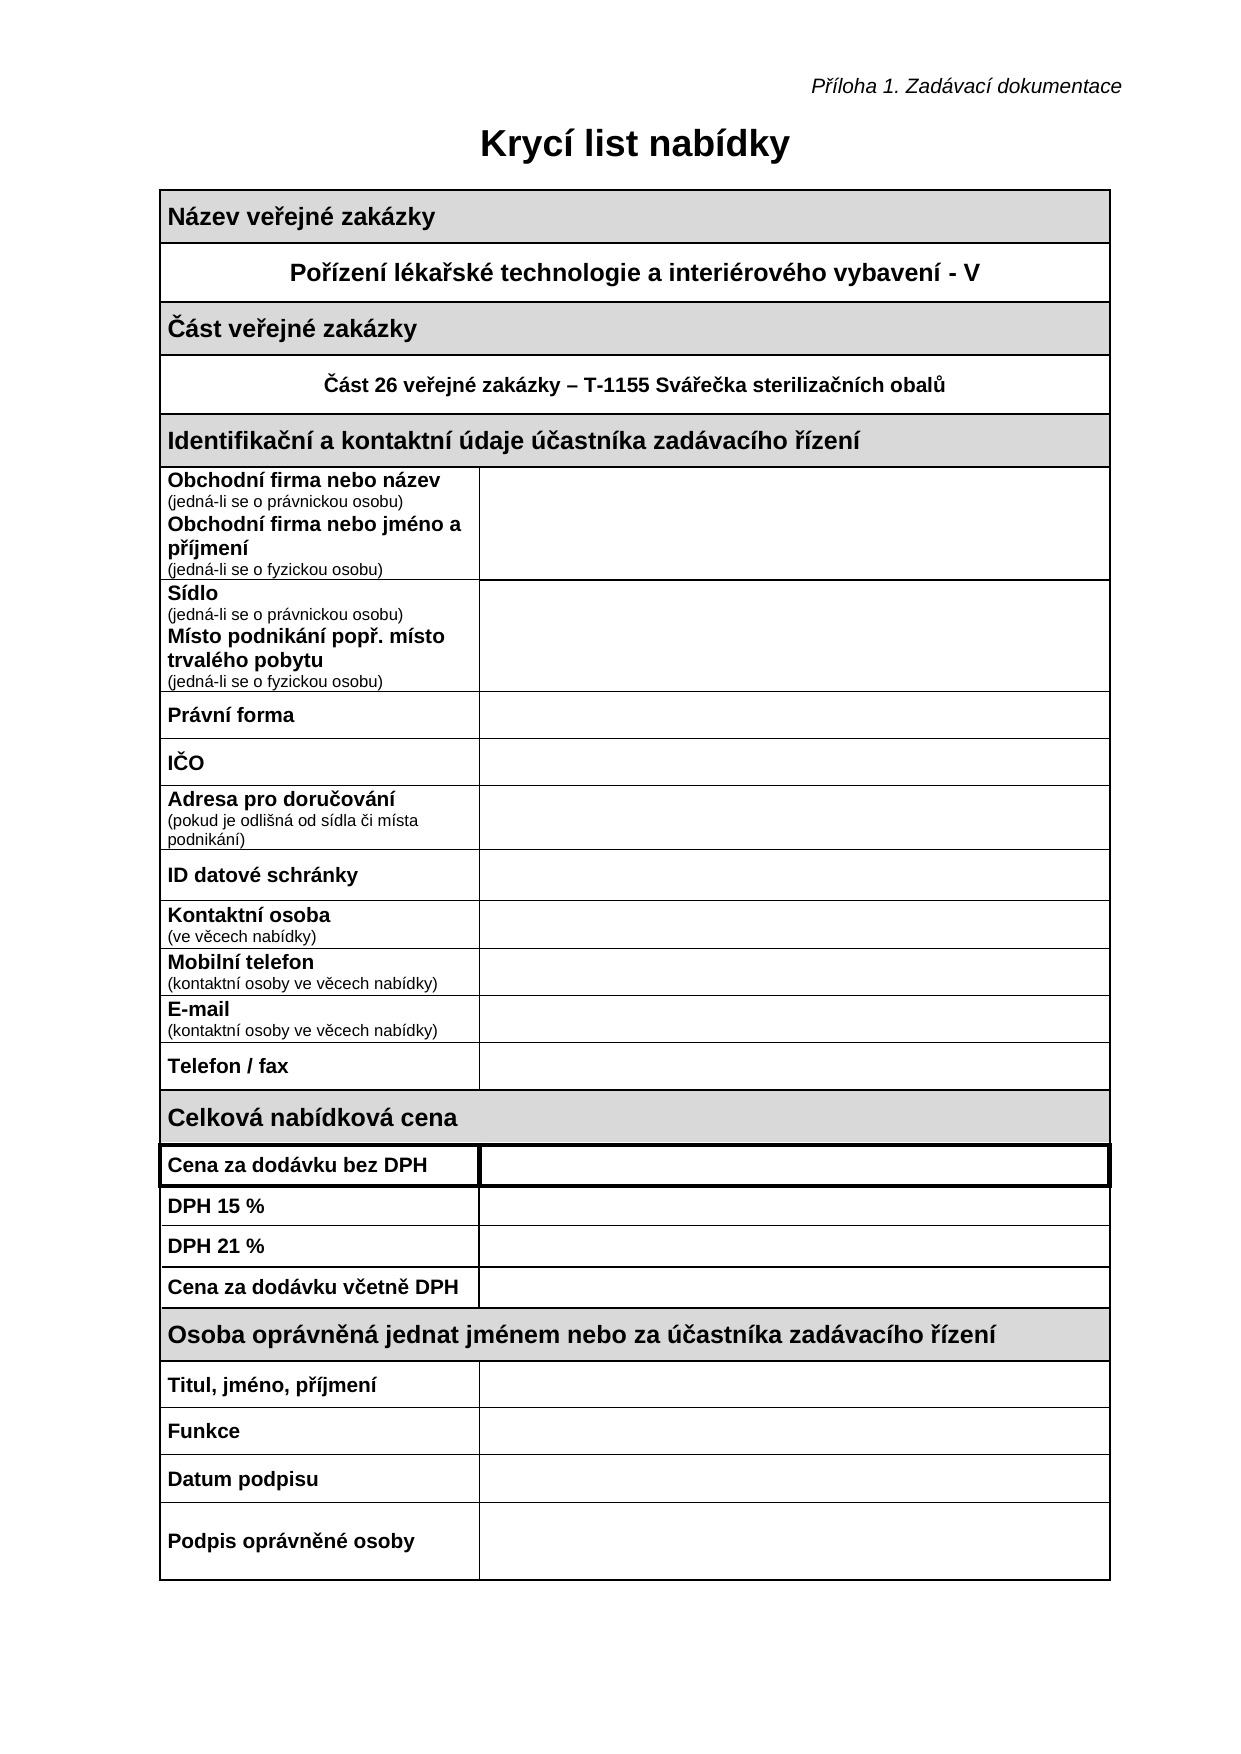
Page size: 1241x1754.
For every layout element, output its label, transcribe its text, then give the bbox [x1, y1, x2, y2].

table_cell [480, 692, 1109, 738]
table_cell [480, 1268, 1109, 1307]
table_cell Podpis oprávněné osoby [161, 1503, 479, 1579]
table_cell Cena za dodávku bez DPH [162, 1147, 477, 1183]
table_cell Cena za dodávku včetně DPH [161, 1267, 478, 1307]
table_cell Pořízení lékařské technologie a interiérového vybavení - V [161, 244, 1109, 301]
table_cell IČO [161, 739, 479, 785]
table_cell ID datové schránky [161, 850, 479, 900]
table_cell [480, 901, 1109, 947]
table_cell [480, 1362, 1109, 1407]
table_cell [480, 1188, 1109, 1224]
table_cell Datum podpisu [161, 1455, 479, 1502]
table_header Název veřejné zakázky [161, 191, 1109, 242]
table_cell DPH 21 % [161, 1226, 478, 1266]
table_cell Právní forma [161, 692, 479, 738]
table_cell [480, 1043, 1109, 1089]
table_cell DPH 15 % [161, 1188, 478, 1224]
table_cell Telefon / fax [161, 1043, 479, 1089]
table_cell [480, 1455, 1109, 1502]
table_cell Část veřejné zakázky [161, 303, 1109, 354]
table_cell [480, 949, 1109, 995]
table_cell [480, 786, 1109, 849]
table_cell [480, 739, 1109, 785]
table_cell [480, 1503, 1109, 1579]
table_cell E-mail (kontaktní osoby ve věcech nabídky) [161, 996, 479, 1042]
table_cell Identifikační a kontaktní údaje účastníka zadávacího řízení [161, 415, 1109, 466]
text Krycí list nabídky [148, 122, 1122, 165]
table_cell Sídlo (jedná-li se o právnickou osobu) Místo podnikání popř. místo trvalého pobytu (jedná-li se o fyzickou osobu) [161, 580, 479, 691]
table_cell Obchodní firma nebo název (jedná-li se o právnickou osobu) Obchodní firma nebo jméno a příjmení (jedná-li se o fyzickou osobu) [161, 468, 479, 578]
table_cell Mobilní telefon (kontaktní osoby ve věcech nabídky) [161, 949, 479, 995]
table_cell [480, 581, 1109, 691]
table_cell Kontaktní osoba (ve věcech nabídky) [161, 901, 479, 947]
table_cell [480, 1408, 1109, 1454]
table_cell Titul, jméno, příjmení [161, 1362, 479, 1407]
table_cell [480, 850, 1109, 900]
table_cell Celková nabídková cena [161, 1091, 1109, 1142]
table_cell [480, 468, 1109, 578]
table_cell Funkce [161, 1408, 479, 1454]
table_cell Adresa pro doručování (pokud je odlišná od sídla či místa podnikání) [161, 786, 479, 849]
table_cell Část 26 veřejné zakázky – T-1155 Svářečka sterilizačních obalů [161, 356, 1109, 413]
table_cell Osoba oprávněná jednat jménem nebo za účastníka zadávacího řízení [161, 1308, 1109, 1360]
table_cell [480, 996, 1109, 1042]
table_cell [480, 1226, 1109, 1266]
table_cell [482, 1147, 1107, 1183]
